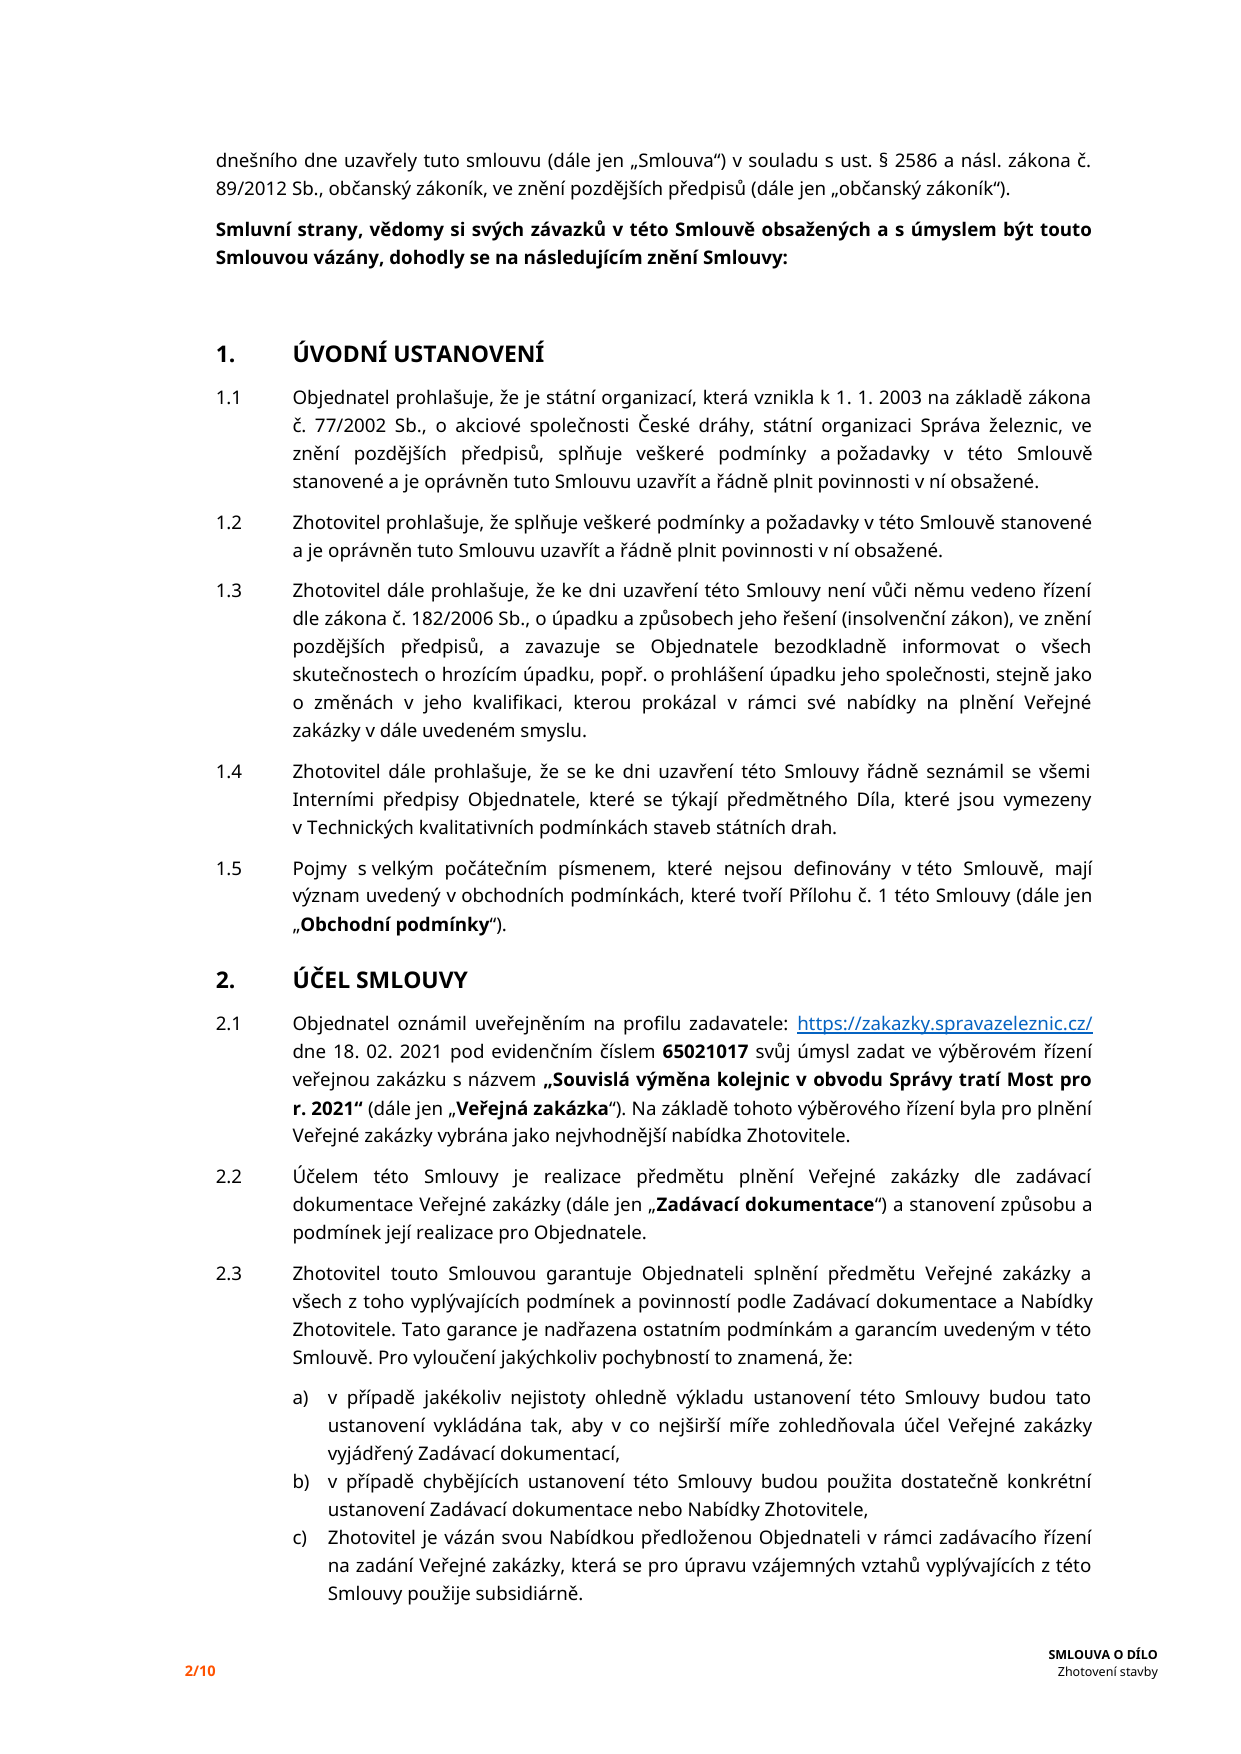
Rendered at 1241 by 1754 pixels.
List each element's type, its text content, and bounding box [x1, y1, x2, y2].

text dnešního dne uzavřely tuto smlouvu (dále jen „Smlouva“) v souladu s ust. § 2586 a násl. zákona č. 89/2012 Sb., občanský zákoník, ve znění pozdějších předpisů (dále jen „občanský zákoník“). [216, 147, 1093, 201]
text Pojmy s velkým počátečním písmenem, které nejsou definovány v této Smlouvě, mají význam uvedený v obchodních podmínkách, které tvoří Přílohu č. 1 této Smlouvy (dále jen „Obchodní podmínky“). [216, 855, 1093, 936]
text Zhotovitel dále prohlašuje, že ke dni uzavření této Smlouvy není vůči němu vedeno řízení dle zákona č. 182/2006 Sb., o úpadku a způsobech jeho řešení (insolvenční zákon), ve znění pozdějších předpisů, a zavazuje se Objednatele bezodkladně informovat o všech skutečnostech o hrozícím úpadku, popř. o prohlášení úpadku jeho společnosti, stejně jako o změnách v jeho kvalifikaci, kterou prokázal v rámci své nabídky na plnění Veřejné zakázky v dále uvedeném smyslu. [216, 578, 1093, 743]
text Zhotovitel dále prohlašuje, že se ke dni uzavření této Smlouvy řádně seznámil se všemi Interními předpisy Objednatele, které se týkají předmětného Díla, které jsou vymezeny v Technických kvalitativních podmínkách staveb státních drah. [216, 758, 1093, 840]
text Zhotovitel touto Smlouvou garantuje Objednateli splnění předmětu Veřejné zakázky a všech z toho vyplývajících podmínek a povinností podle Zadávací dokumentace a Nabídky Zhotovitele. Tato garance je nadřazena ostatním podmínkám a garancím uvedeným v této Smlouvě. Pro vyloučení jakýchkoliv pochybností to znamená, že: [216, 1260, 1093, 1369]
text v případě jakékoliv nejistoty ohledně výkladu ustanovení této Smlouvy budou tato ustanovení vykládána tak, aby v co nejširší míře zohledňovala účel Veřejné zakázky vyjádřený Zadávací dokumentací, [292, 1384, 1093, 1466]
text Účelem této Smlouvy je realizace předmětu plnění Veřejné zakázky dle zadávací dokumentace Veřejné zakázky (dále jen „Zadávací dokumentace“) a stanovení způsobu a podmínek její realizace pro Objednatele. [216, 1163, 1093, 1245]
text ÚČEL SMLOUVY [216, 964, 1093, 995]
text ÚVODNÍ USTANOVENÍ [216, 338, 1093, 369]
text v případě chybějících ustanovení této Smlouvy budou použita dostatečně konkrétní ustanovení Zadávací dokumentace nebo Nabídky Zhotovitele, [292, 1468, 1093, 1522]
text Smluvní strany, vědomy si svých závazků v této Smlouvě obsažených a s úmyslem být touto Smlouvou vázány, dohodly se na následujícím znění Smlouvy: [216, 216, 1093, 269]
text Objednatel prohlašuje, že je státní organizací, která vznikla k 1. 1. 2003 na základě zákona č. 77/2002 Sb., o akciové společnosti České dráhy, státní organizaci Správa železnic, ve znění pozdějších předpisů, splňuje veškeré podmínky a požadavky v této Smlouvě stanovené a je oprávněn tuto Smlouvu uzavřít a řádně plnit povinnosti v ní obsažené. [216, 384, 1093, 494]
text Zhotovitel prohlašuje, že splňuje veškeré podmínky a požadavky v této Smlouvě stanovené a je oprávněn tuto Smlouvu uzavřít a řádně plnit povinnosti v ní obsažené. [216, 509, 1093, 563]
text Objednatel oznámil uveřejněním na profilu zadavatele: https://zakazky.spravazeleznic.cz/ dne 18. 02. 2021 pod evidenčním číslem 65021017 svůj úmysl zadat ve výběrovém řízení veřejnou zakázku s názvem „Souvislá výměna kolejnic v obvodu Správy tratí Most pro r. 2021“ (dále jen „Veřejná zakázka“). Na základě tohoto výběrového řízení byla pro plnění Veřejné zakázky vybrána jako nejvhodnější nabídka Zhotovitele. [216, 1011, 1093, 1148]
text Zhotovitel je vázán svou Nabídkou předloženou Objednateli v rámci zadávacího řízení na zadání Veřejné zakázky, která se pro úpravu vzájemných vztahů vyplývajících z této Smlouvy použije subsidiárně. [292, 1524, 1093, 1606]
